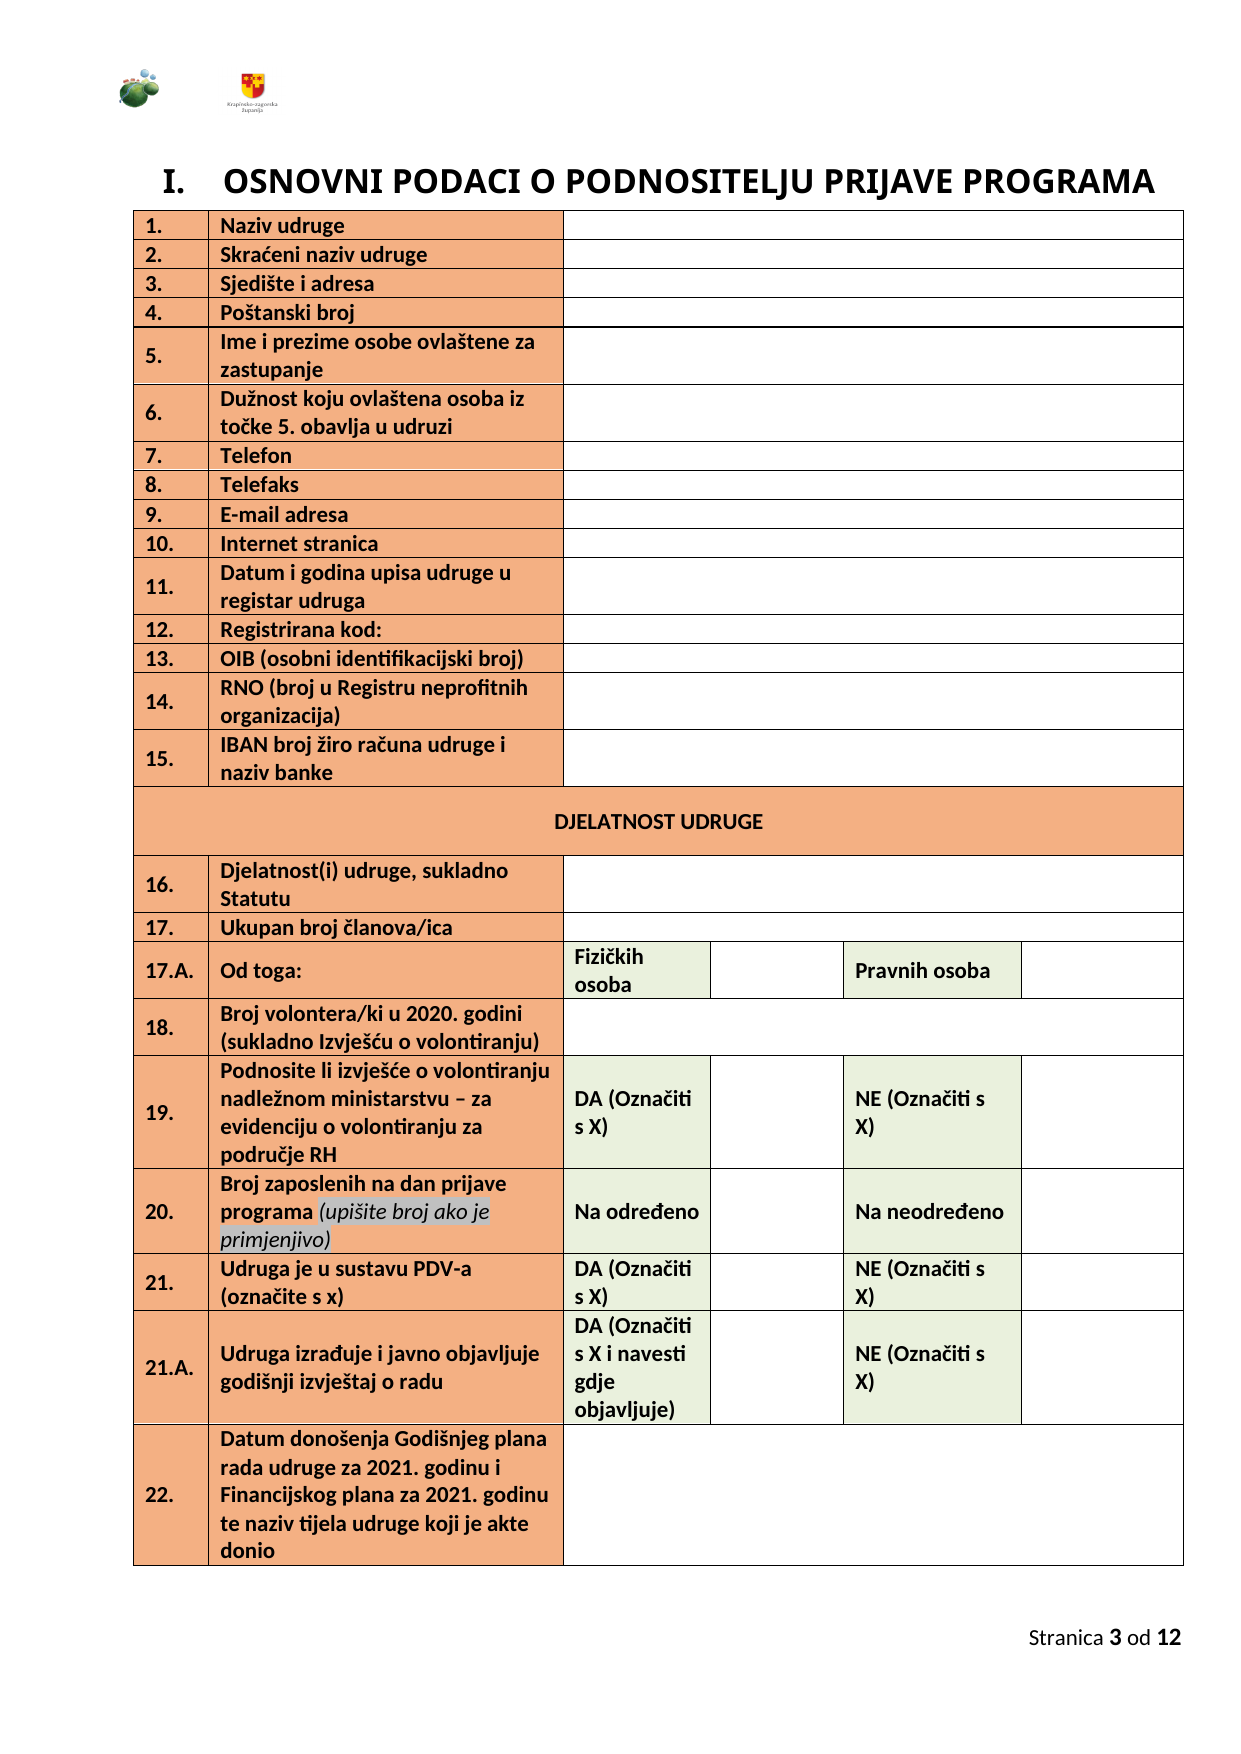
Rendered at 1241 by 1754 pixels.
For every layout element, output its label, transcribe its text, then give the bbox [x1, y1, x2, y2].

table_cell RNO (broj u Registru neprofitnih organizacija) [209, 673, 563, 729]
table_cell [711, 1254, 843, 1310]
table_cell [1022, 942, 1183, 998]
table_cell 8. [134, 471, 208, 499]
table_cell 11. [134, 558, 208, 614]
table_cell Telefaks [209, 471, 563, 499]
table_cell Udruga je u sustavu PDV-a (označite s x) [209, 1254, 563, 1310]
table_cell Podnosite li izvješće o volontiranju nadležnom ministarstvu – za evidenciju o volontiranju za područje RH [209, 1056, 563, 1168]
table_cell 6. [134, 385, 208, 441]
table_cell 15. [134, 730, 208, 786]
table_cell [711, 942, 843, 998]
table_cell [564, 999, 1183, 1055]
table_cell 20. [134, 1169, 208, 1253]
table_cell 18. [134, 999, 208, 1055]
table_cell 17. [134, 913, 208, 941]
table_cell Datum donošenja Godišnjeg plana rada udruge za 2021. godinu i Financijskog plana za 2021. godinu te naziv tijela udruge koji je akte donio [209, 1425, 563, 1565]
table_cell 21. [134, 1254, 208, 1310]
table_cell [564, 500, 1183, 528]
table_cell Broj zaposlenih na dan prijave programa (upišite broj ako je primjenjivo) [209, 1169, 563, 1253]
table_cell DA (Označiti s X i navesti gdje objavljuje) [564, 1311, 710, 1423]
table_cell DJELATNOST UDRUGE [134, 787, 1183, 855]
table_cell [564, 269, 1183, 297]
table_cell [564, 328, 1183, 383]
table_cell 10. [134, 529, 208, 557]
table_cell [711, 1169, 843, 1253]
table_cell [711, 1311, 843, 1423]
table_header 1. [134, 211, 208, 239]
table_cell 7. [134, 442, 208, 469]
table_cell 16. [134, 856, 208, 912]
table_header Naziv udruge [209, 211, 563, 239]
table_cell [564, 385, 1183, 441]
table_cell 17.A. [134, 942, 208, 998]
table_cell Ime i prezime osobe ovlaštene za zastupanje [209, 328, 563, 383]
table_cell [564, 240, 1183, 268]
table_cell [564, 615, 1183, 643]
table_cell [564, 298, 1183, 326]
table_cell 4. [134, 298, 208, 326]
table_cell [564, 673, 1183, 729]
table_cell Dužnost koju ovlaštena osoba iz točke 5. obavlja u udruzi [209, 385, 563, 441]
table_cell Registrirana kod: [209, 615, 563, 643]
subtitle OSNOVNI PODACI O PODNOSITELJU PRIJAVE PROGRAMA [185, 158, 1181, 203]
table_cell DA (Označiti s X) [564, 1056, 710, 1168]
table_cell 14. [134, 673, 208, 729]
table_cell OIB (osobni identifikacijski broj) [209, 644, 563, 672]
table_cell 5. [134, 328, 208, 383]
table_cell [711, 1056, 843, 1168]
table_cell 13. [134, 644, 208, 672]
table_cell Skraćeni naziv udruge [209, 240, 563, 268]
picture [116, 66, 163, 110]
table_cell E-mail adresa [209, 500, 563, 528]
table_cell Ukupan broj članova/ica [209, 913, 563, 941]
table_cell Telefon [209, 442, 563, 469]
table_cell DA (Označiti s X) [564, 1254, 710, 1310]
table_cell [564, 442, 1183, 469]
table_cell [564, 1425, 1183, 1565]
table_cell Udruga izrađuje i javno objavljuje godišnji izvještaj o radu [209, 1311, 563, 1423]
picture [218, 67, 286, 115]
table_cell Datum i godina upisa udruge u registar udruga [209, 558, 563, 614]
table_cell IBAN broj žiro računa udruge i naziv banke [209, 730, 563, 786]
table_cell [1022, 1254, 1183, 1310]
table_cell Od toga: [209, 942, 563, 998]
table_cell Na neodređeno [844, 1169, 1021, 1253]
table_cell [564, 558, 1183, 614]
table_cell [564, 913, 1183, 941]
table_cell [1022, 1311, 1183, 1423]
table_cell 22. [134, 1425, 208, 1565]
table_cell NE (Označiti s X) [844, 1056, 1021, 1168]
table_cell 19. [134, 1056, 208, 1168]
table_header [564, 211, 1183, 239]
table_cell Na određeno [564, 1169, 710, 1253]
table_cell Pravnih osoba [844, 942, 1021, 998]
table_cell NE (Označiti s X) [844, 1311, 1021, 1423]
table_cell [564, 529, 1183, 557]
table_cell [564, 856, 1183, 912]
table_cell [1022, 1169, 1183, 1253]
table_cell 12. [134, 615, 208, 643]
table_cell NE (Označiti s X) [844, 1254, 1021, 1310]
table_cell Poštanski broj [209, 298, 563, 326]
table_cell [564, 730, 1183, 786]
table_cell Djelatnost(i) udruge, sukladno Statutu [209, 856, 563, 912]
table_cell [564, 471, 1183, 499]
table_cell Internet stranica [209, 529, 563, 557]
table_cell Sjedište i adresa [209, 269, 563, 297]
table_cell Fizičkih osoba [564, 942, 710, 998]
table_cell 3. [134, 269, 208, 297]
table_cell Broj volontera/ki u 2020. godini (sukladno Izvješću o volontiranju) [209, 999, 563, 1055]
table_cell [1022, 1056, 1183, 1168]
table_cell [564, 644, 1183, 672]
table_cell 2. [134, 240, 208, 268]
table_cell 21.A. [134, 1311, 208, 1423]
table_cell 9. [134, 500, 208, 528]
